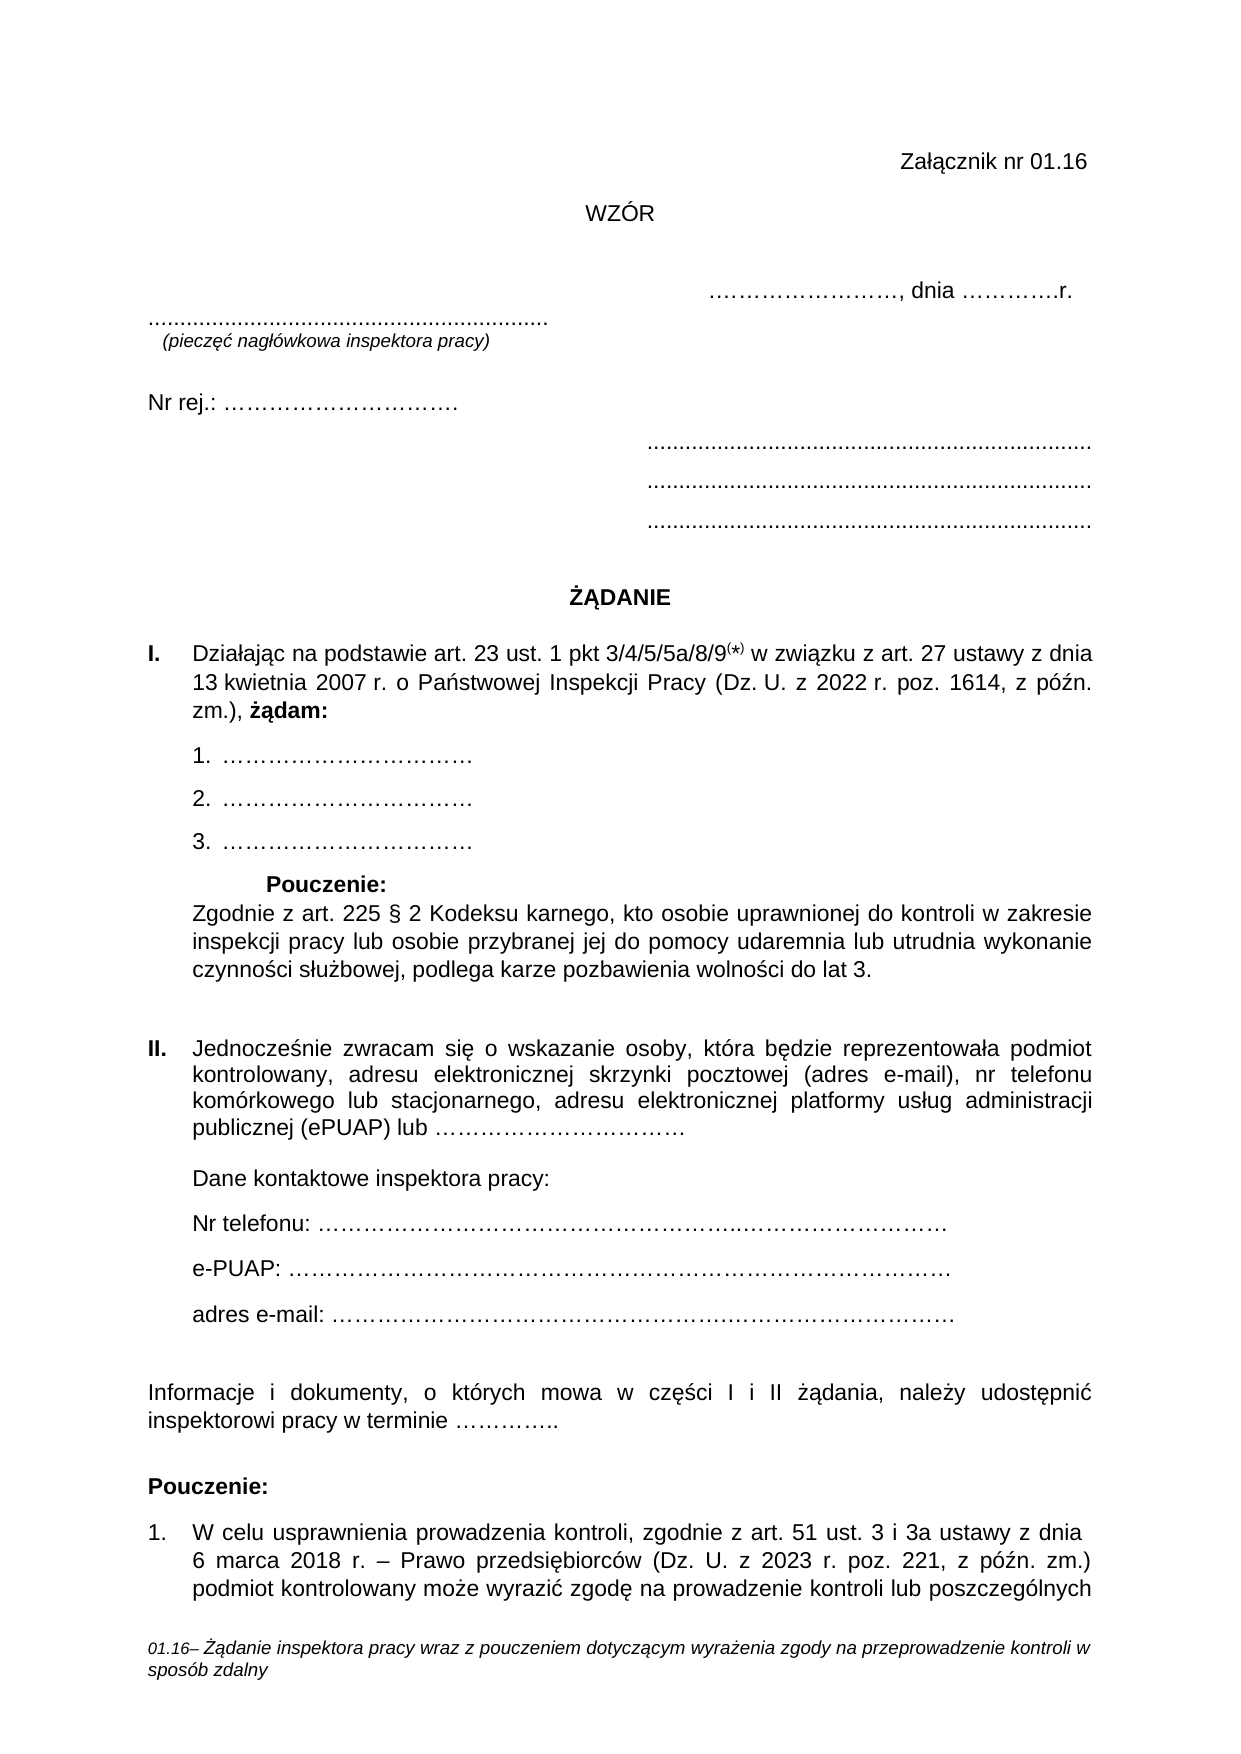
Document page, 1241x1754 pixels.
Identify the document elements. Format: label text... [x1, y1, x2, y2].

subtitle Informacje i dokumenty, o których mowa w części I i II żądania, należy udostępnić inspektorowi pracy w terminie ………….. [148, 1379, 1093, 1434]
subtitle Pouczenie: [192, 871, 1093, 897]
subtitle e-PUAP: …………………………………………………………………………… [192, 1255, 1093, 1282]
subtitle …………………………… [192, 742, 1093, 768]
text .……………………, dnia ………….r. [709, 277, 1093, 304]
text ............................................................... [148, 304, 1093, 330]
subtitle Jednocześnie zwracam się o wskazanie osoby, która będzie reprezentowała podmiot kontrolowany, adresu elektronicznej skrzynki pocztowej (adres e-mail), nr telefonu komórkowego lub stacjonarnego, adresu elektronicznej platformy usług administracji publicznej (ePUAP) lub …………………………… [148, 1035, 1093, 1140]
subtitle Działając na podstawie art. 23 ust. 1 pkt 3/4/5/5a/8/9(*) w związku z art. 27 ustawy z dnia 13 kwietnia 2007 r. o Państwowej Inspekcji Pracy (Dz. U. z 2022 r. poz. 1614, z późn. zm.), żądam: [148, 640, 1093, 723]
text Załącznik nr 01.16 [148, 148, 1087, 174]
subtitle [148, 1518, 1093, 1602]
subtitle …………………………… [192, 785, 1093, 811]
text ...................................................................... [148, 428, 1093, 454]
subtitle adres e-mail: …………………………………………….………………………… [192, 1301, 1093, 1327]
text ...................................................................... [148, 507, 1093, 533]
subtitle Dane kontaktowe inspektora pracy: [192, 1165, 1093, 1192]
text Nr rej.: …………………………. [148, 389, 1093, 415]
text WZÓR [148, 200, 1093, 227]
subtitle Nr telefonu: ………………………………………………..……………………… [192, 1210, 1093, 1237]
subtitle Pouczenie: [148, 1473, 1093, 1500]
text ŻĄDANIE [148, 584, 1093, 610]
subtitle …………………………… [192, 828, 1093, 854]
text (pieczęć nagłówkowa inspektora pracy) [148, 330, 1093, 352]
text ...................................................................... [148, 467, 1093, 494]
subtitle Zgodnie z art. 225 § 2 Kodeksu karnego, kto osobie uprawnionej do kontroli w zakresie inspekcji pracy lub osobie przybranej jej do pomocy udaremnia lub utrudnia wykonanie czynności służbowej, podlega karze pozbawienia wolności do lat 3. [192, 899, 1093, 983]
